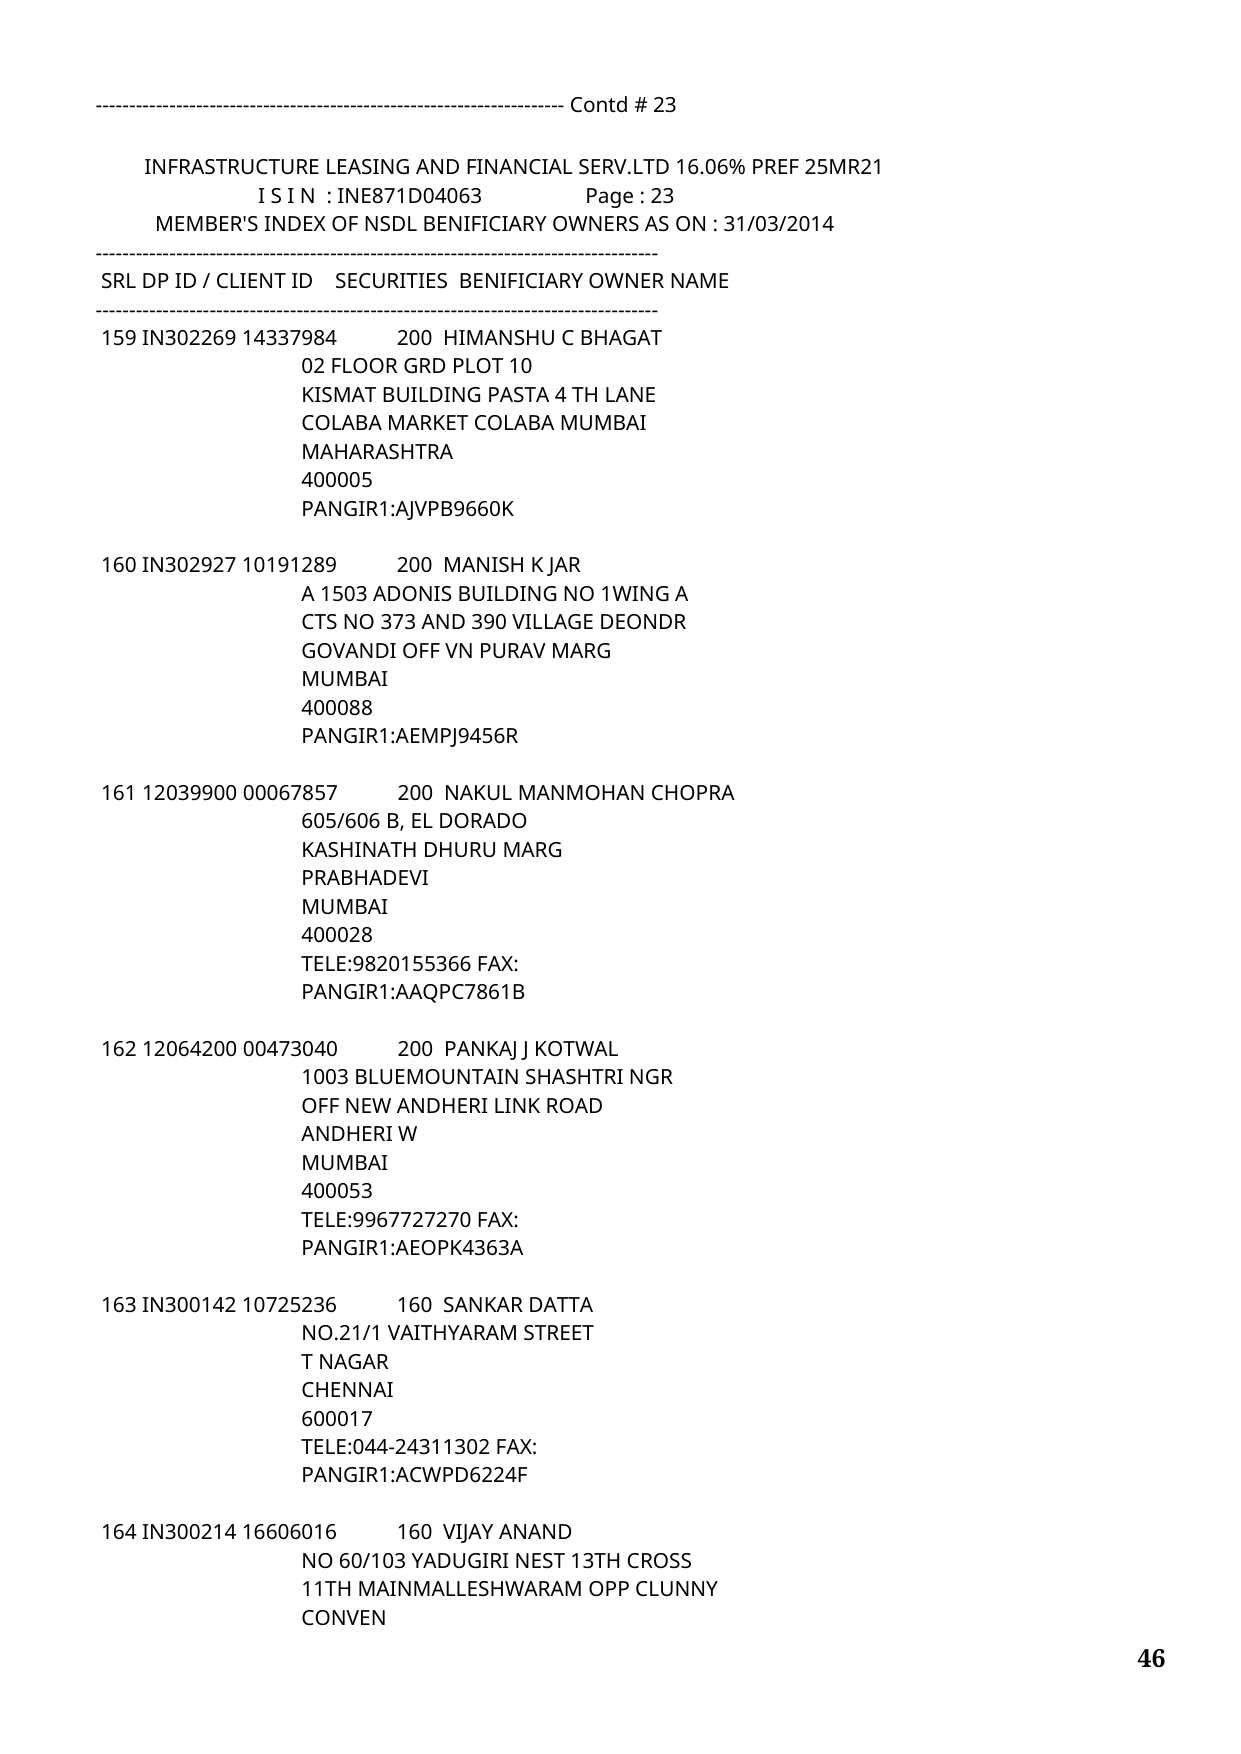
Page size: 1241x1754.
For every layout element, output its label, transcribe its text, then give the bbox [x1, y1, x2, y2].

text 160 IN302927 10191289 200 MANISH K JAR [90, 551, 1165, 579]
text KISMAT BUILDING PASTA 4 TH LANE [90, 380, 1165, 408]
text COLABA MARKET COLABA MUMBAI [90, 408, 1165, 437]
text INFRASTRUCTURE LEASING AND FINANCIAL SERV.LTD 16.06% PREF 25MR21 [90, 152, 1165, 181]
text MUMBAI [90, 664, 1165, 693]
text 605/606 B, EL DORADO [90, 807, 1165, 835]
text 159 IN302269 14337984 200 HIMANSHU C BHAGAT [90, 323, 1165, 352]
text MUMBAI [90, 892, 1165, 920]
text A 1503 ADONIS BUILDING NO 1WING A [90, 579, 1165, 607]
text GOVANDI OFF VN PURAV MARG [90, 636, 1165, 664]
text CONVEN [90, 1603, 1165, 1631]
text PANGIR1:AAQPC7861B [90, 977, 1165, 1006]
text 162 12064200 00473040 200 PANKAJ J KOTWAL [90, 1034, 1165, 1062]
text CHENNAI [90, 1375, 1165, 1404]
text T NAGAR [90, 1347, 1165, 1375]
text TELE:9820155366 FAX: [90, 949, 1165, 977]
text 400088 [90, 693, 1165, 721]
text PANGIR1:AJVPB9660K [90, 494, 1165, 522]
text TELE:9967727270 FAX: [90, 1205, 1165, 1233]
text PANGIR1:ACWPD6224F [90, 1461, 1165, 1489]
text CTS NO 373 AND 390 VILLAGE DEONDR [90, 607, 1165, 636]
text 163 IN300142 10725236 160 SANKAR DATTA [90, 1290, 1165, 1318]
text PANGIR1:AEMPJ9456R [90, 721, 1165, 750]
text 02 FLOOR GRD PLOT 10 [90, 352, 1165, 380]
text 164 IN300214 16606016 160 VIJAY ANAND [90, 1517, 1165, 1546]
text 11TH MAINMALLESHWARAM OPP CLUNNY [90, 1574, 1165, 1603]
text NO.21/1 VAITHYARAM STREET [90, 1318, 1165, 1347]
text 400005 [90, 465, 1165, 494]
text 161 12039900 00067857 200 NAKUL MANMOHAN CHOPRA [90, 778, 1165, 807]
text PRABHADEVI [90, 863, 1165, 892]
text OFF NEW ANDHERI LINK ROAD [90, 1091, 1165, 1119]
text MEMBER'S INDEX OF NSDL BENIFICIARY OWNERS AS ON : 31/03/2014 [90, 209, 1165, 238]
text PANGIR1:AEOPK4363A [90, 1233, 1165, 1262]
text TELE:044-24311302 FAX: [90, 1432, 1165, 1461]
text MUMBAI [90, 1148, 1165, 1176]
text ------------------------------------------------------------------------------------ [90, 238, 1165, 266]
text 1003 BLUEMOUNTAIN SHASHTRI NGR [90, 1062, 1165, 1091]
text 400028 [90, 920, 1165, 949]
text 600017 [90, 1404, 1165, 1432]
text ---------------------------------------------------------------------- Contd # 23 [90, 90, 1165, 152]
text ANDHERI W [90, 1119, 1165, 1148]
text 400053 [90, 1176, 1165, 1205]
text I S I N : INE871D04063 Page : 23 [90, 181, 1165, 209]
text KASHINATH DHURU MARG [90, 835, 1165, 863]
text NO 60/103 YADUGIRI NEST 13TH CROSS [90, 1546, 1165, 1574]
text SRL DP ID / CLIENT ID SECURITIES BENIFICIARY OWNER NAME [90, 266, 1165, 295]
text ------------------------------------------------------------------------------------ [90, 295, 1165, 323]
text MAHARASHTRA [90, 437, 1165, 465]
